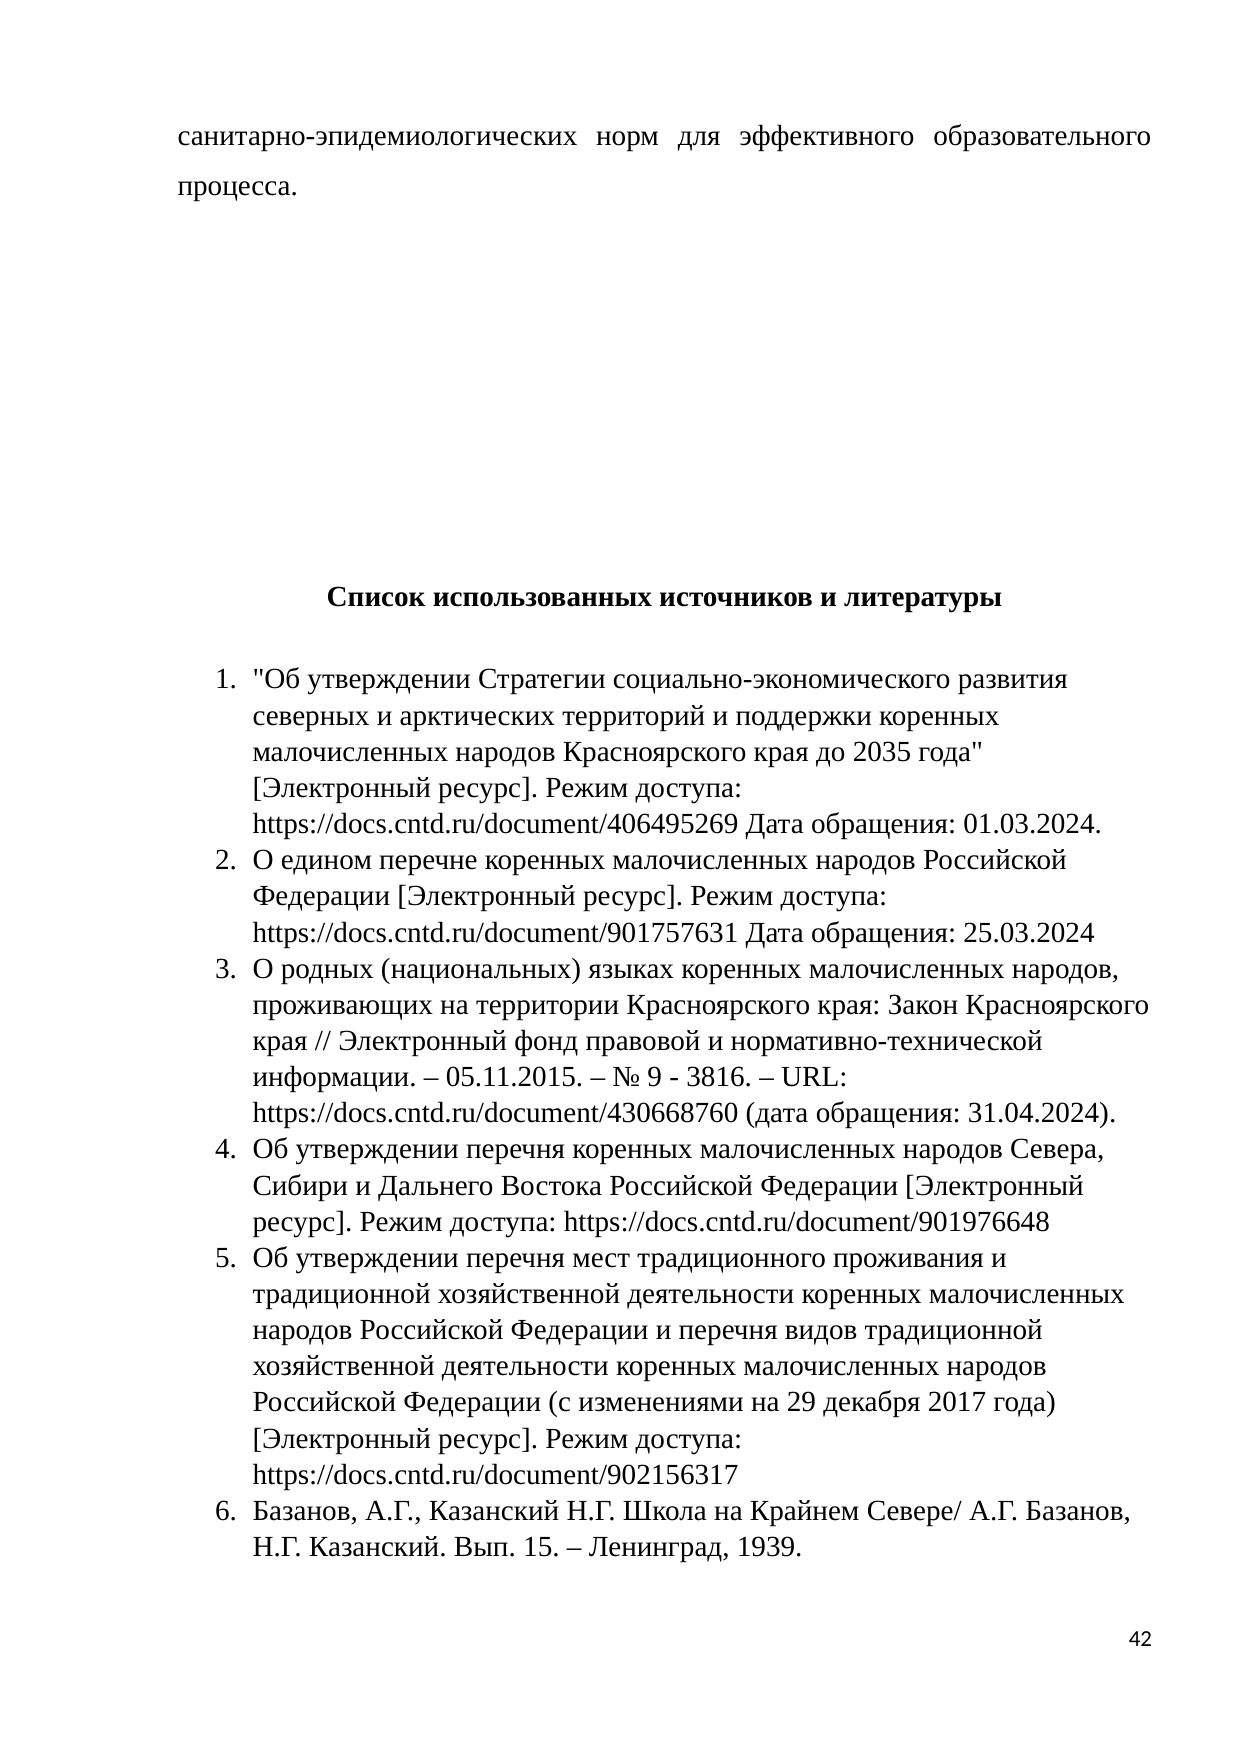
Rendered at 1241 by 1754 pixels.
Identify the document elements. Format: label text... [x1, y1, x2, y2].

list О едином перечне коренных малочисленных народов Российской Федерации [Электронный ресурс]. Режим доступа: https://docs.cntd.ru/document/901757631 Дата обращения: 25.03.2024 [215, 842, 1152, 948]
list "Об утверждении Стратегии социально-экономического развития северных и арктических территорий и поддержки коренных малочисленных народов Красноярского края до 2035 года" [Электронный ресурс]. Режим доступа: https://docs.cntd.ru/document/406495269 Дата обращения: 01.03.2024. [215, 662, 1152, 840]
list Об утверждении перечня коренных малочисленных народов Севера, Сибири и Дальнего Востока Российской Федерации [Электронный ресурс]. Режим доступа: https://docs.cntd.ru/document/901976648 [215, 1132, 1152, 1237]
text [177, 118, 1152, 202]
list Об утверждении перечня мест традиционного проживания и традиционной хозяйственной деятельности коренных малочисленных народов Российской Федерации и перечня видов традиционной хозяйственной деятельности коренных малочисленных народов Российской Федерации (с изменениями на 29 декабря 2017 года) [Электронный ресурс]. Режим доступа: https://docs.cntd.ru/document/902156317 [215, 1240, 1152, 1490]
list Базанов, А.Г., Казанский Н.Г. Школа на Крайнем Севере/ А.Г. Базанов, Н.Г. Казанский. Вып. 15. – Ленинград, 1939. [215, 1493, 1152, 1563]
subtitle Список использованных источников и литературы [177, 579, 1152, 612]
list О родных (национальных) языках коренных малочисленных народов, проживающих на территории Красноярского края: Закон Красноярского края // Электронный фонд правовой и нормативно-технической информации. – 05.11.2015. – № 9 - 3816. – URL: https://docs.cntd.ru/document/430668760 (дата обращения: 31.04.2024). [215, 951, 1152, 1129]
